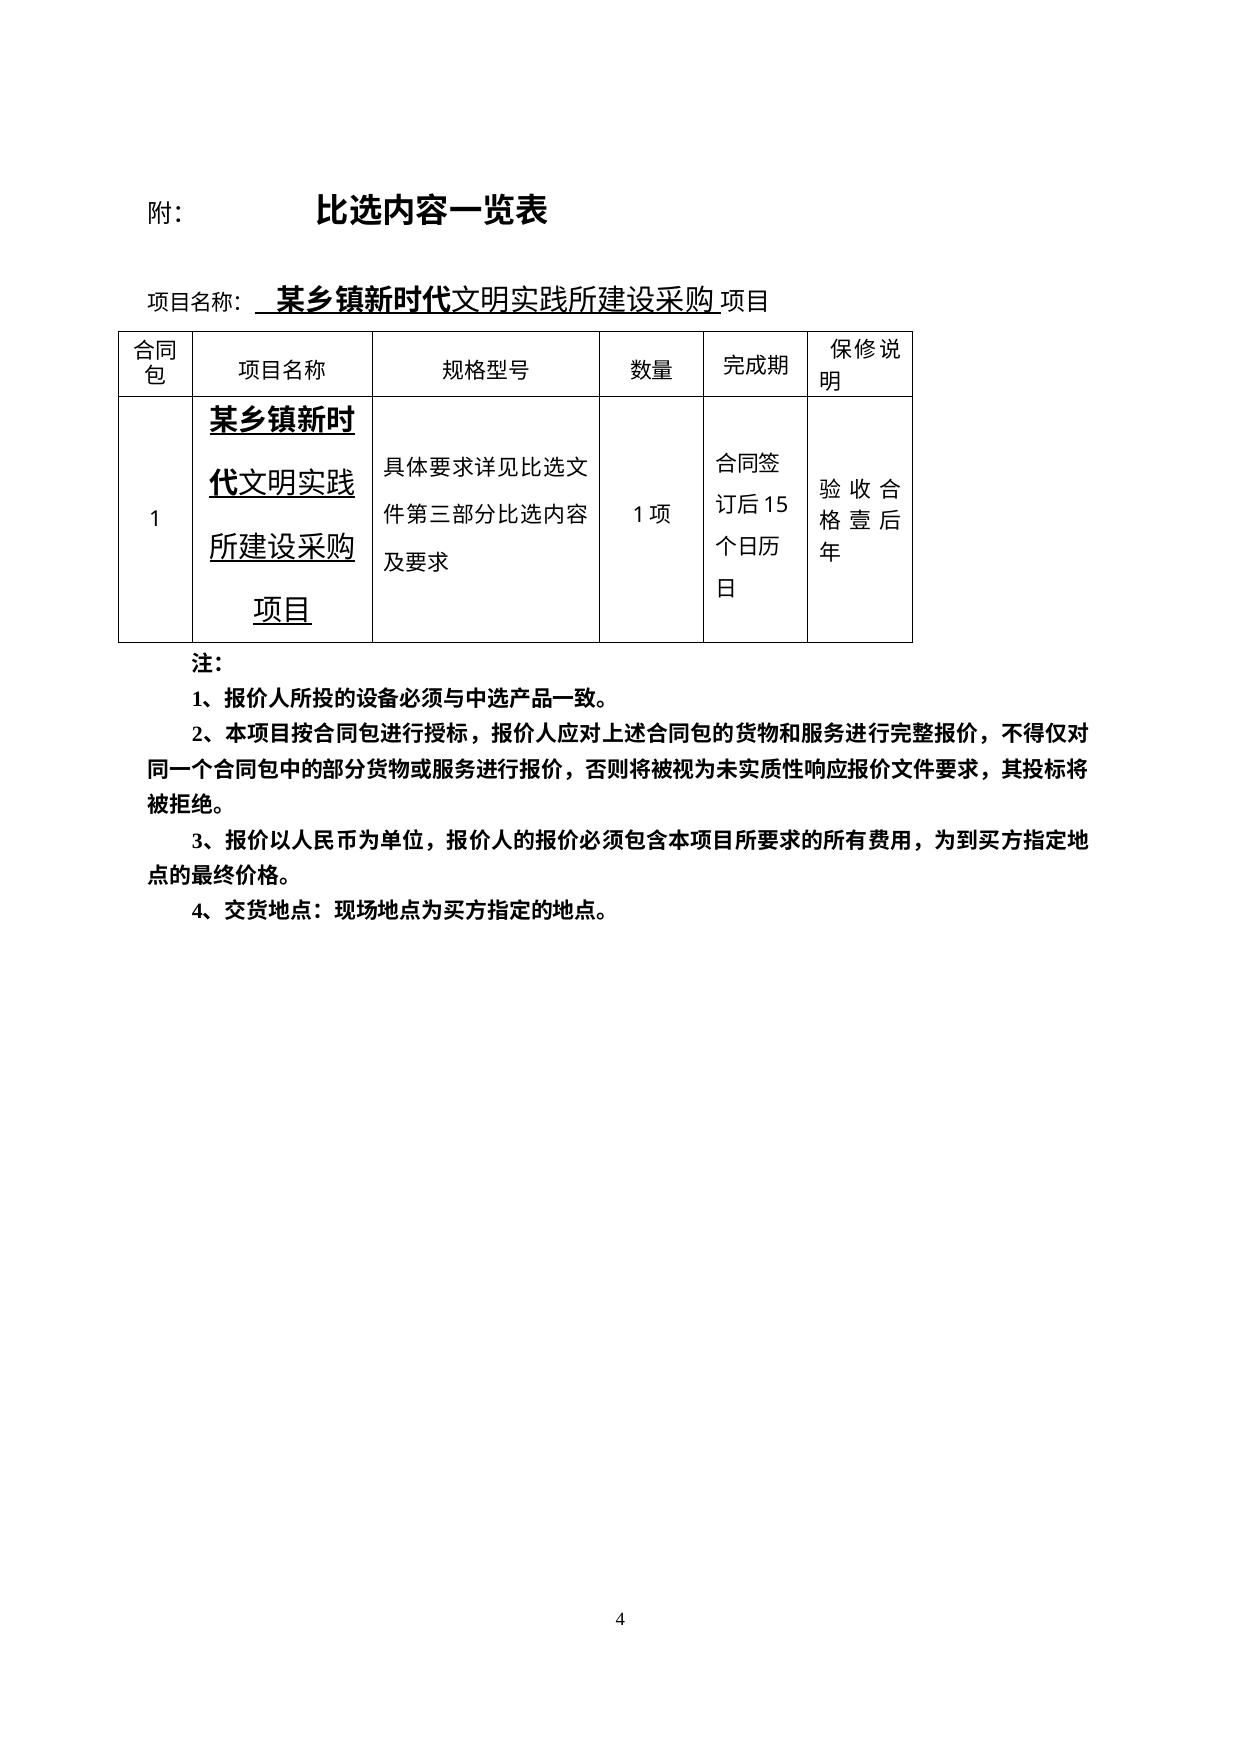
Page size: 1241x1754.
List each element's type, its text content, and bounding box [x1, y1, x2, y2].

text 附： 比选内容一览表 [148, 184, 1092, 232]
text 2、本项目按合同包进行授标，报价人应对上述合同包的货物和服务进行完整报价，不得仅对同一个合同包中的部分货物或服务进行报价，否则将被视为未实质性响应报价文件要求，其投标将被拒绝。 [148, 713, 1092, 820]
text 4、交货地点：现场地点为买方指定的地点。 [148, 891, 1092, 926]
table_header 数量 [600, 332, 703, 396]
table_header 完成期 [704, 332, 807, 396]
text 1、报价人所投的设备必须与中选产品一致。 [148, 678, 1092, 713]
table_header 合同包 [119, 332, 192, 396]
text 3、报价以人民币为单位，报价人的报价必须包含本项目所要求的所有费用，为到买方指定地点的最终价格。 [148, 820, 1092, 891]
table_header 保修说明 [808, 332, 912, 396]
text 注： [148, 643, 1092, 678]
table_cell 1项 [600, 397, 703, 642]
table_cell 1 [119, 397, 192, 642]
table_cell 某乡镇新时代文明实践所建设采购项目 [193, 397, 372, 642]
text 项目名称： 某乡镇新时代文明实践所建设采购 项目 [148, 276, 1092, 318]
table_cell 验收合格壹后 年 [808, 397, 912, 642]
table_cell 具体要求详见比选文件第三部分比选内容及要求 [373, 397, 599, 642]
table_header 项目名称 [193, 332, 372, 396]
table_cell 合同签订后15个日历日 [704, 397, 807, 642]
table_header 规格型号 [373, 332, 599, 396]
